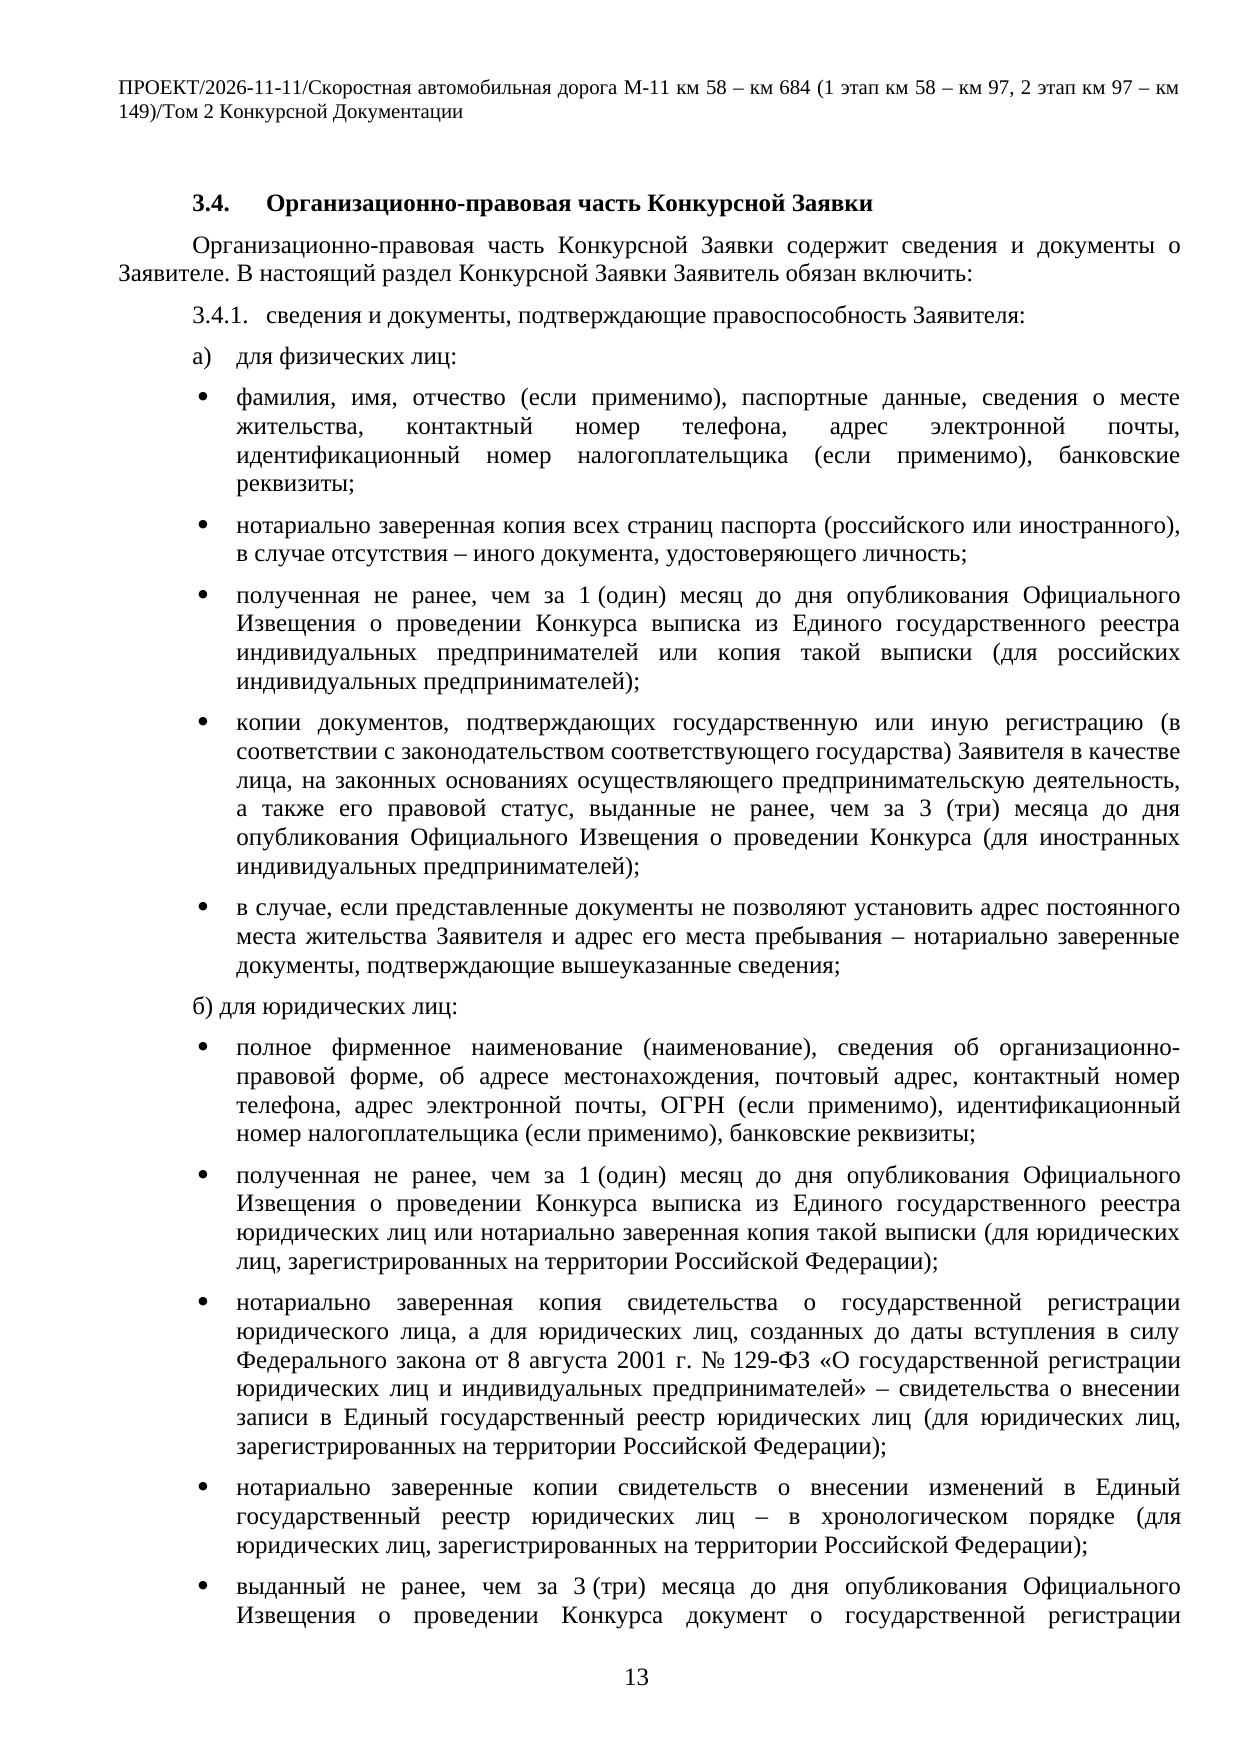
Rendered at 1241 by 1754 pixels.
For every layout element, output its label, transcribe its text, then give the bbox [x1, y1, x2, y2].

list нотариально заверенная копия свидетельства о государственной регистрации юридического лица, а для юридических лиц, созданных до даты вступления в силу Федерального закона от 8 августа 2001 г. № 129-ФЗ «О государственной регистрации юридических лиц и индивидуальных предпринимателей» – свидетельства о внесении записи в Единый государственный реестр юридических лиц (для юридических лиц, зарегистрированных на территории Российской Федерации); [199, 1287, 1181, 1460]
list полученная не ранее, чем за 1 (один) месяц до дня опубликования Официального Извещения о проведении Конкурса выписка из Единого государственного реестра индивидуальных предпринимателей или копия такой выписки (для российских индивидуальных предпринимателей); [199, 580, 1181, 695]
list в случае, если представленные документы не позволяют установить адрес постоянного места жительства Заявителя и адрес его места пребывания – нотариально заверенные документы, подтверждающие вышеуказанные сведения; [199, 892, 1181, 978]
list нотариально заверенные копии свидетельств о внесении изменений в Единый государственный реестр юридических лиц – в хронологическом порядке (для юридических лиц, зарегистрированных на территории Российской Федерации); [199, 1472, 1181, 1558]
list копии документов, подтверждающих государственную или иную регистрацию (в соответствии с законодательством соответствующего государства) Заявителя в качестве лица, на законных основаниях осуществляющего предпринимательскую деятельность, а также его правовой статус, выданные не ранее, чем за 3 (три) месяца до дня опубликования Официального Извещения о проведении Конкурса (для иностранных индивидуальных предпринимателей); [199, 707, 1181, 880]
text Организационно-правовая часть Конкурсной Заявки содержит сведения и документы о Заявителе. В настоящий раздел Конкурсной Заявки Заявитель обязан включить: [118, 230, 1181, 287]
list для физических лиц: [192, 341, 1181, 370]
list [199, 1571, 1181, 1628]
list б) для юридических лиц: [192, 991, 1181, 1020]
list полученная не ранее, чем за 1 (один) месяц до дня опубликования Официального Извещения о проведении Конкурса выписка из Единого государственного реестра юридических лиц или нотариально заверенная копия такой выписки (для юридических лиц, зарегистрированных на территории Российской Федерации); [199, 1160, 1181, 1275]
list сведения и документы, подтверждающие правоспособность Заявителя: [192, 300, 1181, 328]
list полное фирменное наименование (наименование), сведения об организационно-правовой форме, об адресе местонахождения, почтовый адрес, контактный номер телефона, адрес электронной почты, ОГРН (если применимо), идентификационный номер налогоплательщика (если применимо), банковские реквизиты; [199, 1032, 1181, 1147]
list нотариально заверенная копия всех страниц паспорта (российского или иностранного), в случае отсутствия – иного документа, удостоверяющего личность; [199, 510, 1181, 567]
subtitle Организационно-правовая часть Конкурсной Заявки [118, 188, 1181, 217]
list фамилия, имя, отчество (если применимо), паспортные данные, сведения о месте жительства, контактный номер телефона, адрес электронной почты, идентификационный номер налогоплательщика (если применимо), банковские реквизиты; [199, 382, 1181, 497]
